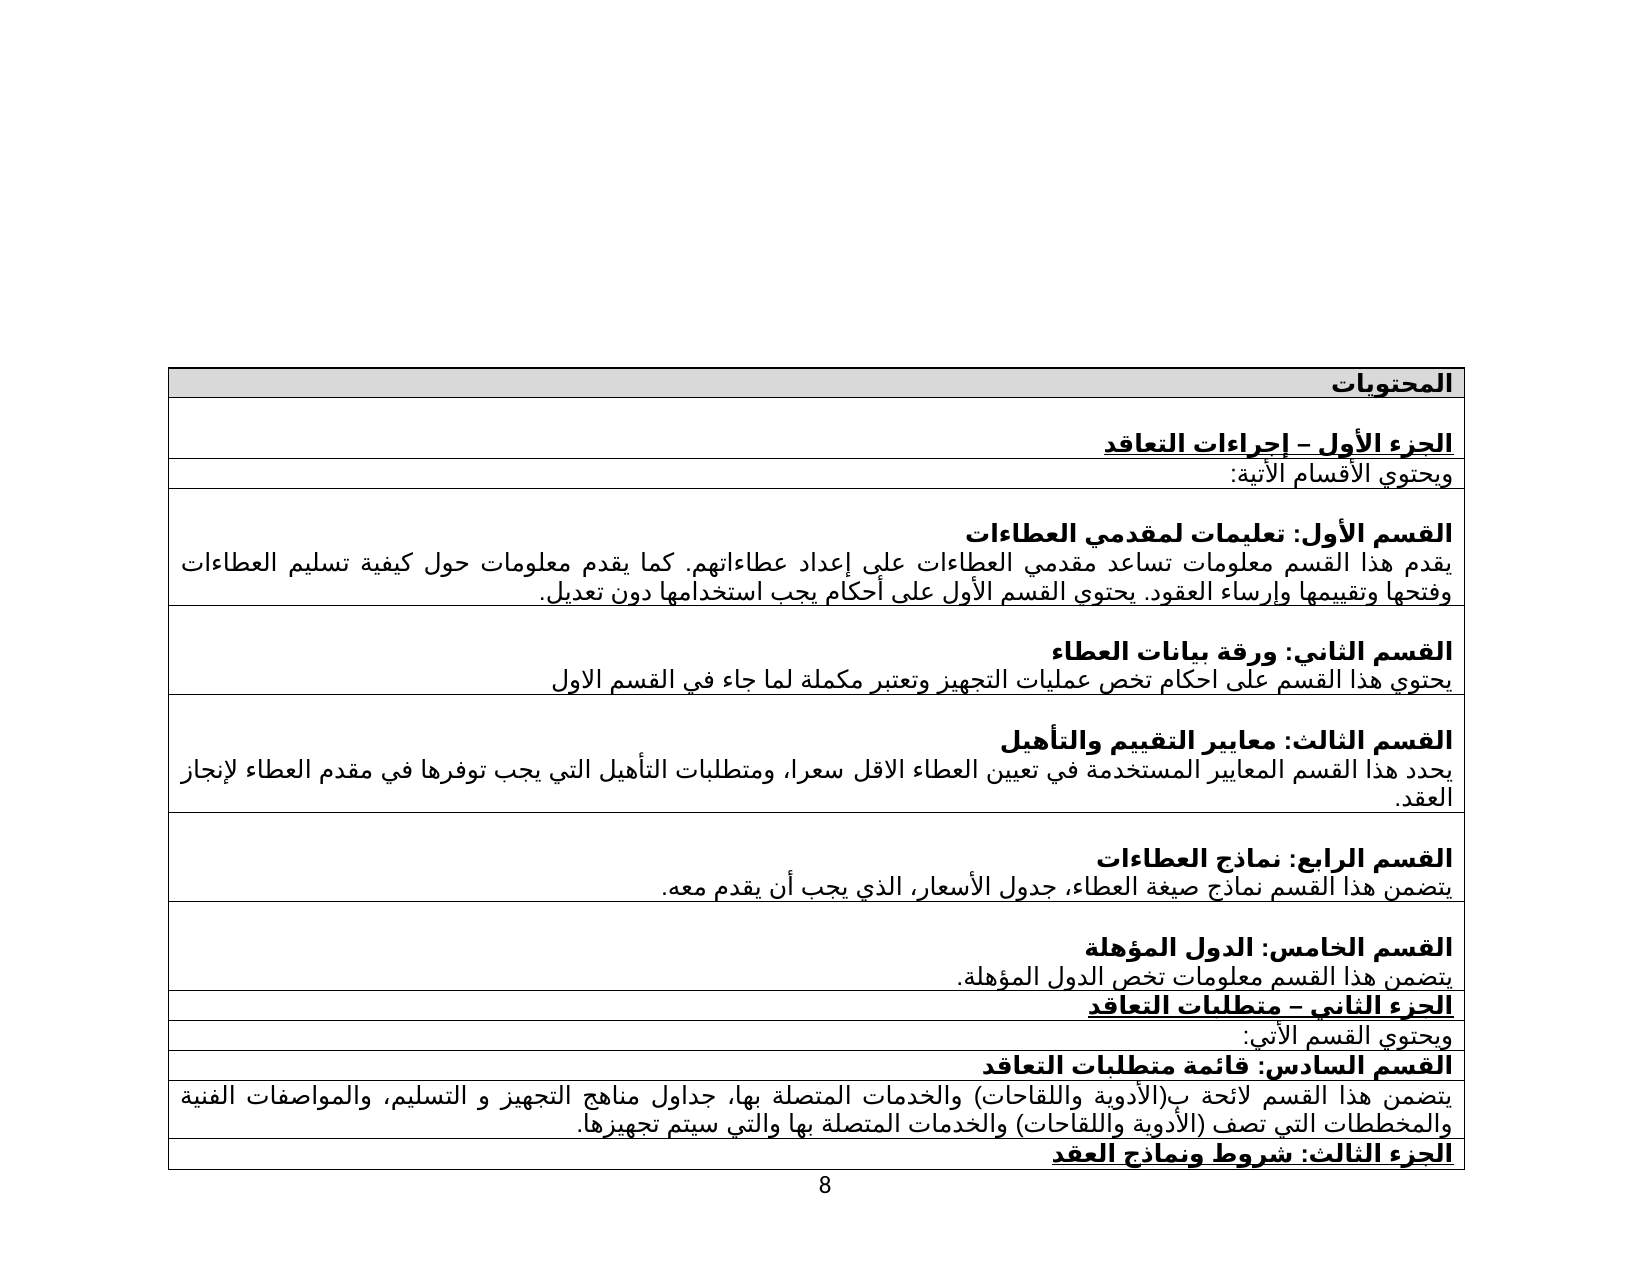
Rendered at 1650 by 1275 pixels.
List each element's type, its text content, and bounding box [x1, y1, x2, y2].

table_cell ويحتوي الأقسام الأتية: [169, 459, 1464, 487]
table_cell ويحتوي القسم الأتي: [169, 1021, 1464, 1050]
table_cell الجزء الثاني – متطلبات التعاقد [169, 991, 1464, 1020]
table_cell القسم الخامس: الدول المؤهلة يتضمن هذا القسم معلومات تخص الدول المؤهلة. [169, 902, 1464, 990]
table_cell القسم الثالث: معايير التقييم والتأهيل يحدد هذا القسم المعايير المستخدمة في تعيين العطاء الاقل سعرا، ومتطلبات التأهيل التي يجب توفرها في مقدم العطاء لإنجاز العقد. [169, 695, 1464, 812]
table_cell القسم الأول: تعليمات لمقدمي العطاءات يقدم هذا القسم معلومات تساعد مقدمي العطاءات على إعداد عطاءاتهم. كما يقدم معلومات حول كيفية تسليم العطاءات وفتحها وتقييمها وإرساء العقود. يحتوي القسم الأول على أحكام يجب استخدامها دون تعديل. [169, 489, 1464, 605]
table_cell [169, 1139, 1464, 1168]
table_cell الجزء الأول – إجراءات التعاقد [169, 398, 1464, 458]
table_header المحتويات [169, 369, 1464, 397]
table_cell يتضمن هذا القسم لائحة ب(الأدوية واللقاحات) والخدمات المتصلة بها، جداول مناهج التجهيز و التسليم، والمواصفات الفنية والمخططات التي تصف (الأدوية واللقاحات) والخدمات المتصلة بها والتي سيتم تجهيزها. [169, 1081, 1464, 1138]
table_cell القسم الثاني: ورقة بيانات العطاء يحتوي هذا القسم على احكام تخص عمليات التجهيز وتعتبر مكملة لما جاء في القسم الاول [169, 606, 1464, 694]
table_cell القسم السادس: قائمة متطلبات التعاقد [169, 1051, 1464, 1079]
table_cell القسم الرابع: نماذج العطاءات يتضمن هذا القسم نماذج صيغة العطاء، جدول الأسعار، الذي يجب أن يقدم معه. [169, 813, 1464, 901]
